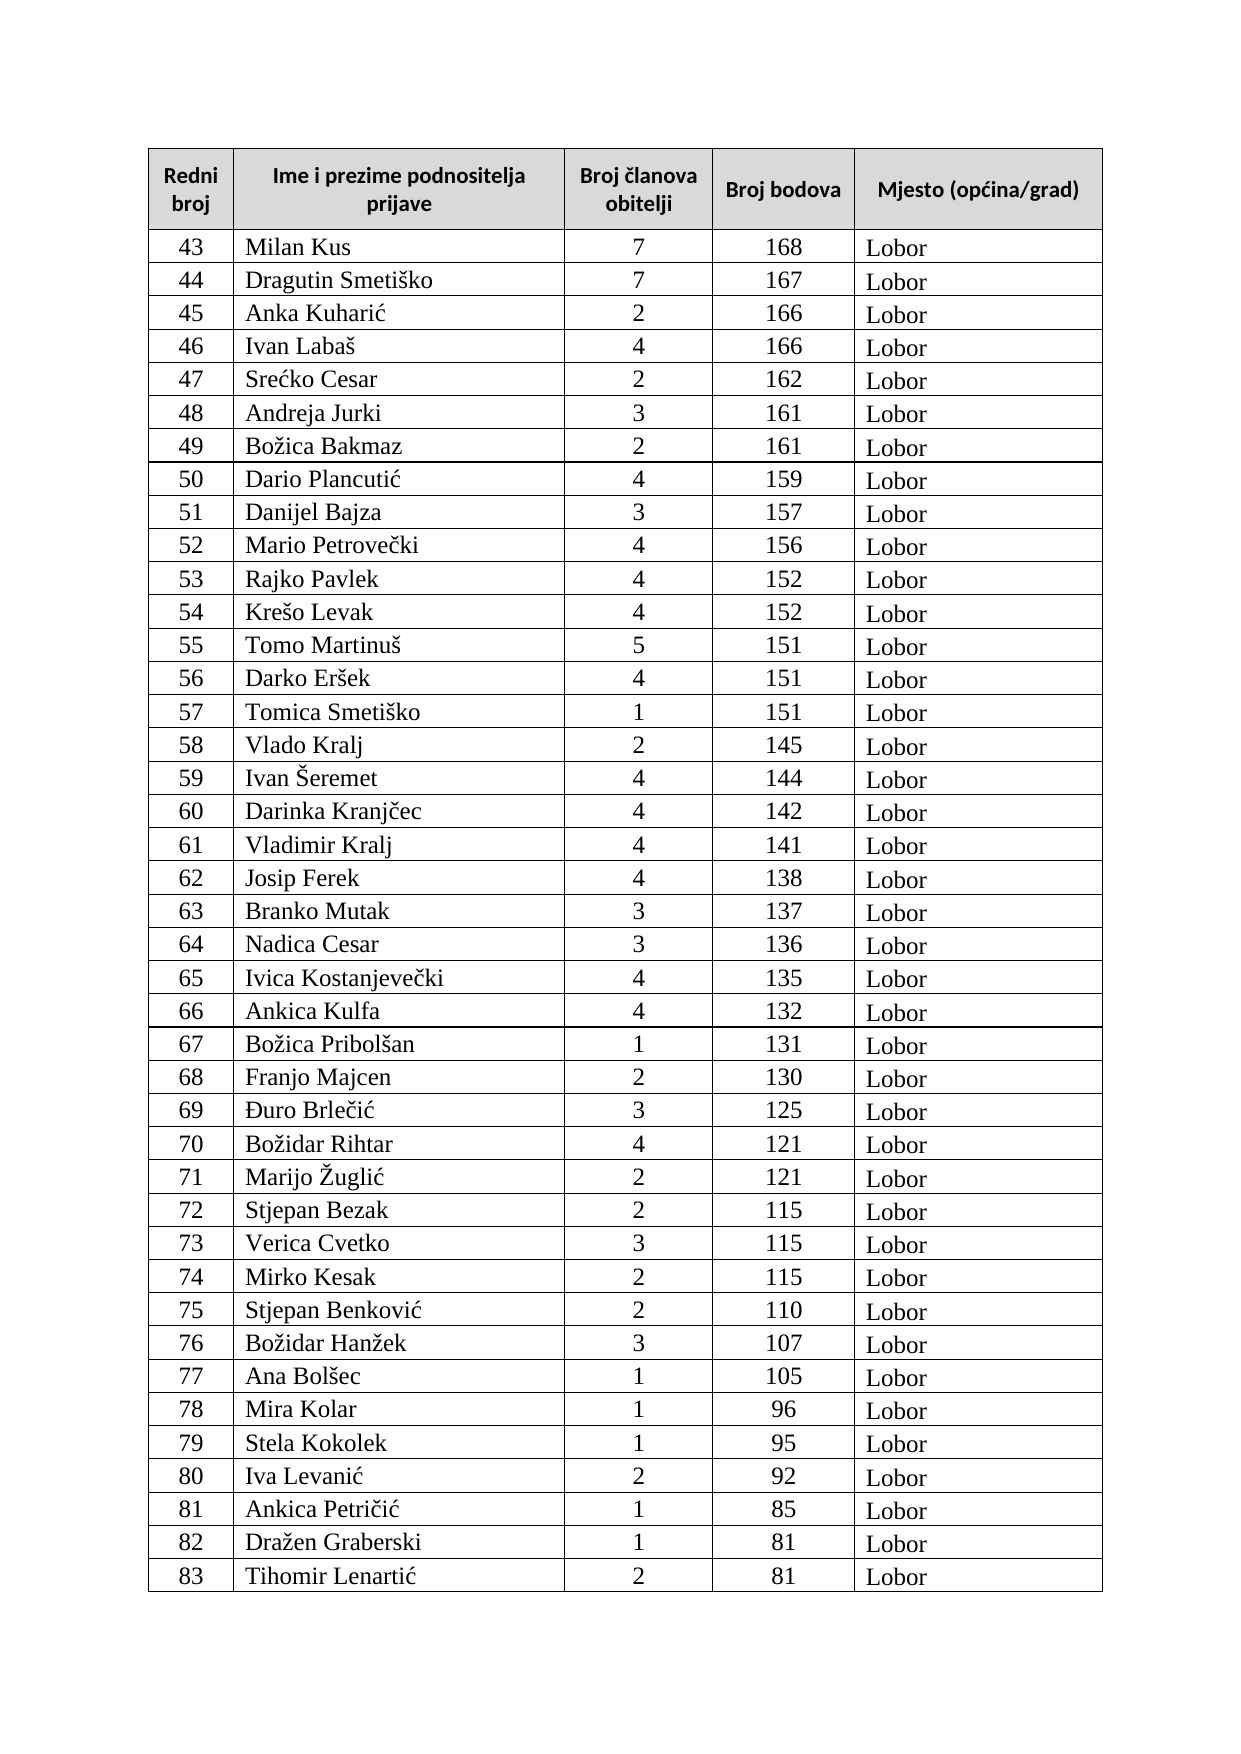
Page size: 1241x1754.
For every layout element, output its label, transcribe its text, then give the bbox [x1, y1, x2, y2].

table_cell Tihomir Lenartić [234, 1559, 564, 1591]
table_cell 1 [565, 1393, 712, 1425]
table_cell Stela Kokolek [234, 1426, 564, 1458]
table_cell 136 [713, 928, 854, 960]
table_cell 3 [565, 1326, 712, 1359]
table_cell Lobor [855, 728, 1102, 761]
table_cell Lobor [855, 1526, 1102, 1558]
table_cell 115 [713, 1194, 854, 1226]
table_cell 5 [565, 629, 712, 661]
table_cell 70 [149, 1127, 233, 1159]
table_cell 105 [713, 1360, 854, 1392]
table_cell 85 [713, 1493, 854, 1525]
table_cell 63 [149, 895, 233, 927]
table_cell Lobor [855, 762, 1102, 794]
table_cell 92 [713, 1459, 854, 1492]
table_cell Lobor [855, 1127, 1102, 1159]
table_cell Dragutin Smetiško [234, 263, 564, 295]
table_cell 53 [149, 562, 233, 594]
table_cell 76 [149, 1326, 233, 1359]
table_cell 43 [149, 230, 233, 262]
table_cell 4 [565, 595, 712, 628]
table_cell Lobor [855, 895, 1102, 927]
table_cell Milan Kus [234, 230, 564, 262]
table_cell 75 [149, 1293, 233, 1325]
table_cell Josip Ferek [234, 861, 564, 893]
table_cell 2 [565, 728, 712, 761]
table_cell Lobor [855, 496, 1102, 528]
table_cell Ivan Šeremet [234, 762, 564, 794]
table_cell Andreja Jurki [234, 396, 564, 428]
table_cell 4 [565, 762, 712, 794]
table_cell 1 [565, 1360, 712, 1392]
table_cell Lobor [855, 695, 1102, 727]
table_cell Anka Kuharić [234, 296, 564, 328]
table_cell Ankica Petričić [234, 1493, 564, 1525]
table_cell Lobor [855, 828, 1102, 860]
table_cell Lobor [855, 529, 1102, 561]
table_cell 4 [565, 994, 712, 1026]
table_header Redni broj [149, 149, 233, 229]
table_cell 81 [713, 1559, 854, 1591]
table_cell Lobor [855, 1493, 1102, 1525]
table_cell 152 [713, 595, 854, 628]
table_cell Ana Bolšec [234, 1360, 564, 1392]
table_cell 66 [149, 994, 233, 1026]
table_cell Lobor [855, 595, 1102, 628]
table_cell 107 [713, 1326, 854, 1359]
table_cell 132 [713, 994, 854, 1026]
table_cell 64 [149, 928, 233, 960]
table_cell Lobor [855, 1094, 1102, 1126]
table_cell 4 [565, 463, 712, 495]
table_cell 51 [149, 496, 233, 528]
table_header Mjesto (općina/grad) [855, 149, 1102, 229]
table_cell 68 [149, 1061, 233, 1093]
table_cell Lobor [855, 230, 1102, 262]
table_cell 125 [713, 1094, 854, 1126]
table_cell 162 [713, 363, 854, 395]
table_cell Darko Eršek [234, 662, 564, 694]
table_cell 50 [149, 463, 233, 495]
table_cell Božidar Rihtar [234, 1127, 564, 1159]
table_cell 2 [565, 1061, 712, 1093]
table_cell 49 [149, 429, 233, 461]
table_cell 3 [565, 895, 712, 927]
table_cell Marijo Žuglić [234, 1160, 564, 1192]
table_cell 62 [149, 861, 233, 893]
table_cell Branko Mutak [234, 895, 564, 927]
table_cell Lobor [855, 1260, 1102, 1292]
table_cell 142 [713, 795, 854, 827]
table_cell 152 [713, 562, 854, 594]
table_cell 4 [565, 861, 712, 893]
table_cell 151 [713, 629, 854, 661]
table_cell Rajko Pavlek [234, 562, 564, 594]
table_cell 47 [149, 363, 233, 395]
table_cell Lobor [855, 1227, 1102, 1259]
table_cell Mario Petrovečki [234, 529, 564, 561]
table_cell Lobor [855, 1326, 1102, 1359]
table_cell Iva Levanić [234, 1459, 564, 1492]
table_cell Lobor [855, 363, 1102, 395]
table_cell 4 [565, 795, 712, 827]
table_cell 168 [713, 230, 854, 262]
table_cell 137 [713, 895, 854, 927]
table_cell 166 [713, 330, 854, 362]
table_cell 81 [149, 1493, 233, 1525]
table_cell 167 [713, 263, 854, 295]
table_cell Franjo Majcen [234, 1061, 564, 1093]
table_cell 151 [713, 695, 854, 727]
table_cell 67 [149, 1028, 233, 1059]
table_cell Ivica Kostanjevečki [234, 961, 564, 993]
table_cell 130 [713, 1061, 854, 1093]
table_cell Božica Pribolšan [234, 1028, 564, 1059]
table_header Broj članova obitelji [565, 149, 712, 229]
table_cell 3 [565, 1227, 712, 1259]
table_cell Ankica Kulfa [234, 994, 564, 1026]
table_cell Tomica Smetiško [234, 695, 564, 727]
table_cell 77 [149, 1360, 233, 1392]
table_cell 48 [149, 396, 233, 428]
table_cell 46 [149, 330, 233, 362]
table_cell 159 [713, 463, 854, 495]
table_cell Lobor [855, 1160, 1102, 1192]
table_cell Božica Bakmaz [234, 429, 564, 461]
table_cell 110 [713, 1293, 854, 1325]
table_cell 4 [565, 1127, 712, 1159]
table_cell 145 [713, 728, 854, 761]
table_cell 1 [565, 1493, 712, 1525]
table_cell 144 [713, 762, 854, 794]
table_cell 4 [565, 662, 712, 694]
table_cell 60 [149, 795, 233, 827]
table_cell 2 [565, 1559, 712, 1591]
table_cell Lobor [855, 994, 1102, 1026]
table_cell Lobor [855, 330, 1102, 362]
table_cell 166 [713, 296, 854, 328]
table_cell Lobor [855, 795, 1102, 827]
table_cell Stjepan Benković [234, 1293, 564, 1325]
table_cell 161 [713, 429, 854, 461]
table_cell 115 [713, 1227, 854, 1259]
table_cell Mirko Kesak [234, 1260, 564, 1292]
table_cell Božidar Hanžek [234, 1326, 564, 1359]
table_cell 78 [149, 1393, 233, 1425]
table_cell 79 [149, 1426, 233, 1458]
table_cell Lobor [855, 1293, 1102, 1325]
table_cell 156 [713, 529, 854, 561]
table_cell Mira Kolar [234, 1393, 564, 1425]
table_cell 44 [149, 263, 233, 295]
table_cell 59 [149, 762, 233, 794]
table_cell Stjepan Bezak [234, 1194, 564, 1226]
table_cell Srećko Cesar [234, 363, 564, 395]
table_cell 2 [565, 1293, 712, 1325]
table_cell 55 [149, 629, 233, 661]
table_cell 95 [713, 1426, 854, 1458]
table_cell 131 [713, 1028, 854, 1059]
table_cell 115 [713, 1260, 854, 1292]
table_cell 1 [565, 1426, 712, 1458]
table_cell Vladimir Kralj [234, 828, 564, 860]
table_cell 65 [149, 961, 233, 993]
table_cell 2 [565, 429, 712, 461]
table_cell Lobor [855, 1360, 1102, 1392]
table_cell 4 [565, 562, 712, 594]
table_cell 161 [713, 396, 854, 428]
table_cell Lobor [855, 1028, 1102, 1059]
table_cell 141 [713, 828, 854, 860]
table_cell 82 [149, 1526, 233, 1558]
table_cell Lobor [855, 296, 1102, 328]
table_cell 61 [149, 828, 233, 860]
table_cell 81 [713, 1526, 854, 1558]
table_cell Lobor [855, 1061, 1102, 1093]
table_cell 151 [713, 662, 854, 694]
table_cell 2 [565, 363, 712, 395]
table_cell 3 [565, 1094, 712, 1126]
table_cell Lobor [855, 1459, 1102, 1492]
table_cell 69 [149, 1094, 233, 1126]
table_cell Darinka Kranjčec [234, 795, 564, 827]
table_cell 52 [149, 529, 233, 561]
table_header Ime i prezime podnositelja prijave [234, 149, 564, 229]
table_cell 2 [565, 296, 712, 328]
table_cell Lobor [855, 263, 1102, 295]
table_cell 4 [565, 529, 712, 561]
table_cell 2 [565, 1260, 712, 1292]
table_cell Lobor [855, 861, 1102, 893]
table_cell Lobor [855, 961, 1102, 993]
table_cell Lobor [855, 1559, 1102, 1591]
table_cell Lobor [855, 662, 1102, 694]
table_cell 138 [713, 861, 854, 893]
table_cell 3 [565, 496, 712, 528]
table_cell Lobor [855, 396, 1102, 428]
table_cell Nadica Cesar [234, 928, 564, 960]
table_cell 1 [565, 1028, 712, 1059]
table_cell 2 [565, 1459, 712, 1492]
table_cell 4 [565, 330, 712, 362]
table_cell Lobor [855, 463, 1102, 495]
table_cell 72 [149, 1194, 233, 1226]
table_header Broj bodova [713, 149, 854, 229]
table_cell 74 [149, 1260, 233, 1292]
table_cell 73 [149, 1227, 233, 1259]
table_cell Ivan Labaš [234, 330, 564, 362]
table_cell Verica Cvetko [234, 1227, 564, 1259]
table_cell 45 [149, 296, 233, 328]
table_cell 83 [149, 1559, 233, 1591]
table_cell 2 [565, 1160, 712, 1192]
table_cell Lobor [855, 928, 1102, 960]
table_cell Tomo Martinuš [234, 629, 564, 661]
table_cell Lobor [855, 429, 1102, 461]
table_cell 2 [565, 1194, 712, 1226]
table_cell Danijel Bajza [234, 496, 564, 528]
table_cell 56 [149, 662, 233, 694]
table_cell Lobor [855, 629, 1102, 661]
table_cell 1 [565, 695, 712, 727]
table_cell Krešo Levak [234, 595, 564, 628]
table_cell 80 [149, 1459, 233, 1492]
table_cell 157 [713, 496, 854, 528]
table_cell 96 [713, 1393, 854, 1425]
table_cell 121 [713, 1127, 854, 1159]
table_cell 1 [565, 1526, 712, 1558]
table_cell Đuro Brlečić [234, 1094, 564, 1126]
table_cell Dario Plancutić [234, 463, 564, 495]
table_cell Lobor [855, 562, 1102, 594]
table_cell 54 [149, 595, 233, 628]
table_cell Lobor [855, 1393, 1102, 1425]
table_cell 58 [149, 728, 233, 761]
table_cell 121 [713, 1160, 854, 1192]
table_cell 71 [149, 1160, 233, 1192]
table_cell 57 [149, 695, 233, 727]
table_cell 3 [565, 928, 712, 960]
table_cell 3 [565, 396, 712, 428]
table_cell 4 [565, 828, 712, 860]
table_cell 7 [565, 263, 712, 295]
table_cell Vlado Kralj [234, 728, 564, 761]
table_cell 7 [565, 230, 712, 262]
table_cell 4 [565, 961, 712, 993]
table_cell 135 [713, 961, 854, 993]
table_cell Lobor [855, 1194, 1102, 1226]
table_cell Dražen Graberski [234, 1526, 564, 1558]
table_cell Lobor [855, 1426, 1102, 1458]
